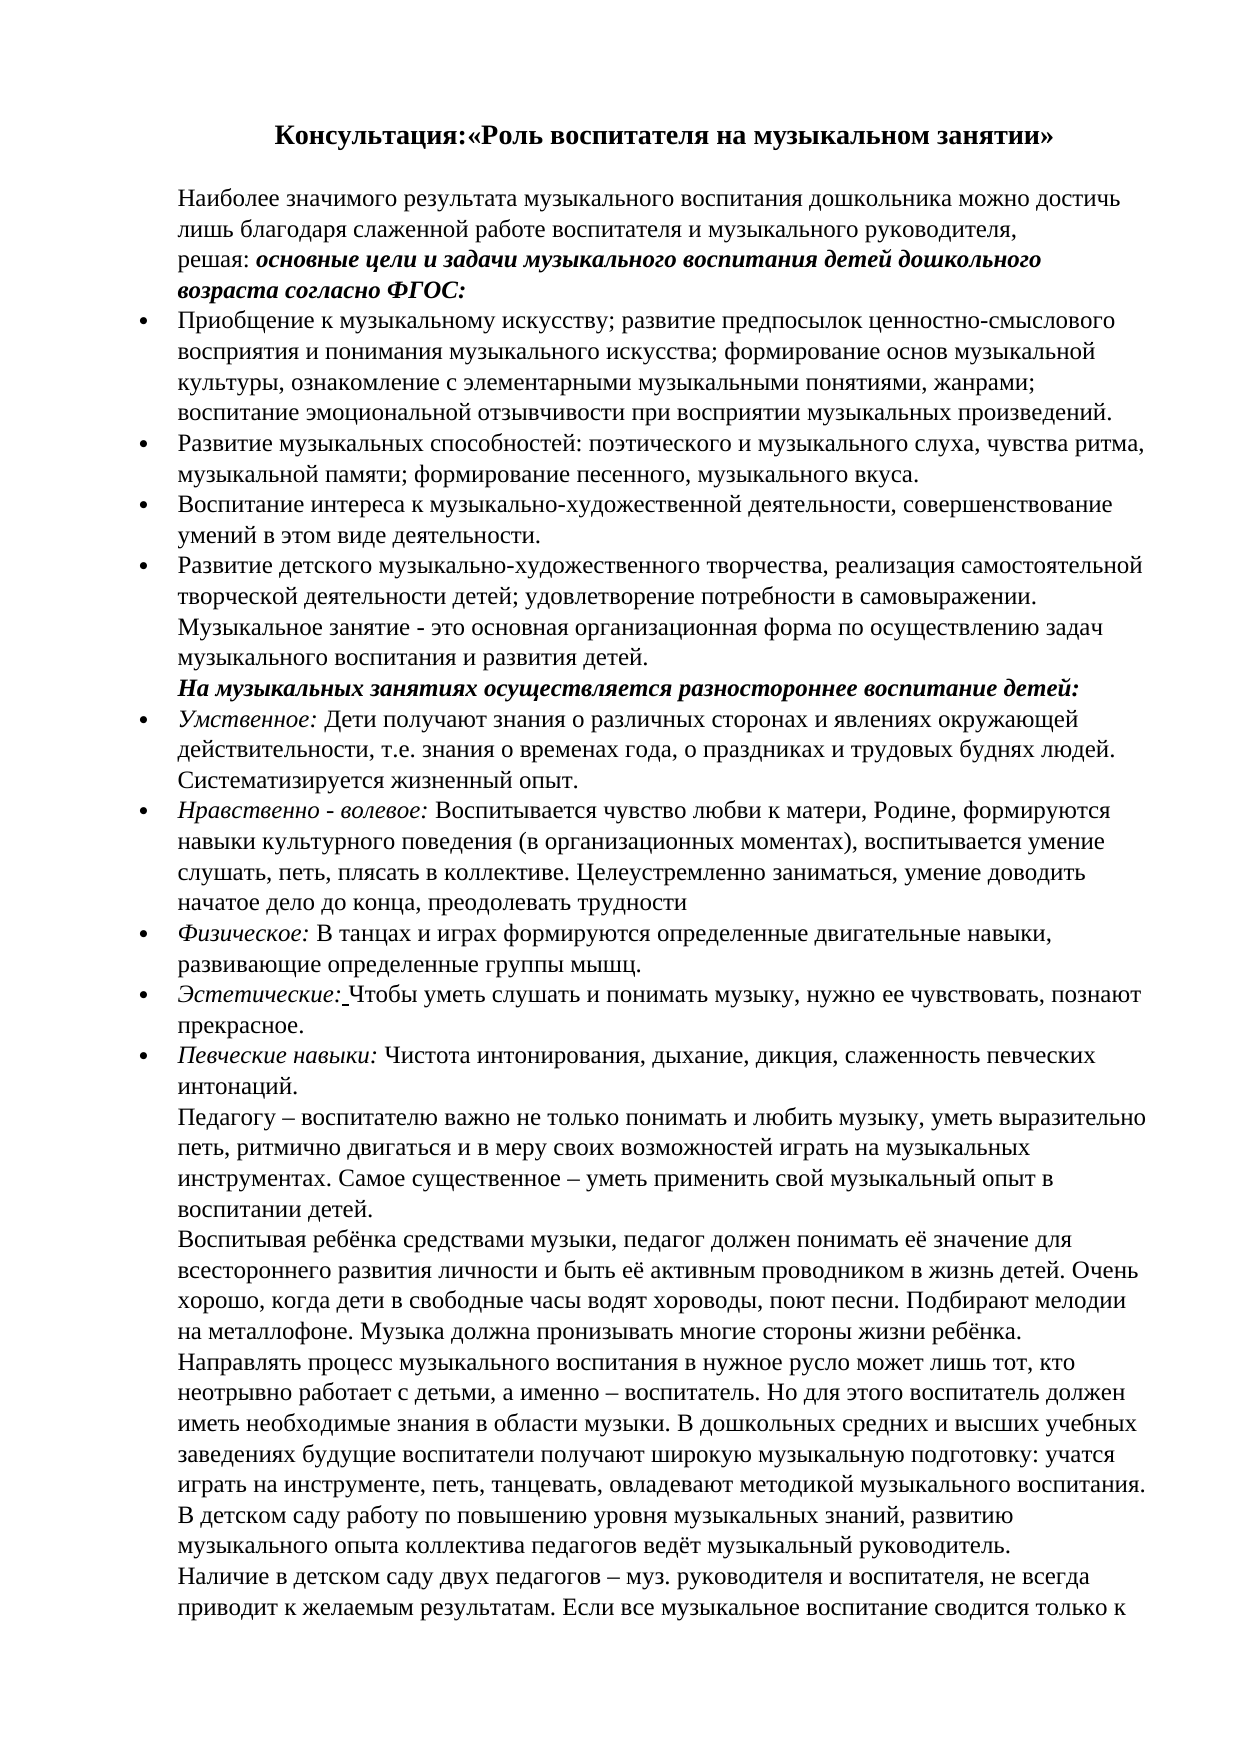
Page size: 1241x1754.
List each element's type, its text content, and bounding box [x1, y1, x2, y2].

list Развитие детского музыкально-художественного творчества, реализация самостоятельной творческой деятельности детей; удовлетворение потребности в самовыражении. [140, 549, 1152, 610]
text Наиболее значимого результата музыкального воспитания дошкольника можно достичь лишь благодаря слаженной работе воспитателя и музыкального руководителя, решая: основные цели и задачи музыкального воспитания детей дошкольного возраста согласно ФГОС: [177, 181, 1152, 304]
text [177, 1559, 1152, 1621]
list Физическое: В танцах и играх формируются определенные двигательные навыки, развивающие определенные группы мышц. [140, 916, 1152, 977]
list Эстетические: Чтобы уметь слушать и понимать музыку, нужно ее чувствовать, познают прекрасное. [140, 977, 1152, 1039]
list Нравственно - волевое: Воспитывается чувство любви к матери, Родине, формируются навыки культурного поведения (в организационных моментах), воспитывается умение слушать, петь, плясать в коллективе. Целеустремленно заниматься, умение доводить начатое дело до конца, преодолевать трудности [140, 794, 1152, 916]
list Умственное: Дети получают знания о различных сторонах и явлениях окружающей действительности, т.е. знания о временах года, о праздниках и трудовых буднях людей. Систематизируется жизненный опыт. [140, 702, 1152, 794]
text Консультация:«Роль воспитателя на музыкальном занятии» [177, 118, 1152, 151]
text На музыкальных занятиях осуществляется разностороннее воспитание детей: [177, 671, 1152, 702]
list Приобщение к музыкальному искусству; развитие предпосылок ценностно-смыслового восприятия и понимания музыкального искусства; формирование основ музыкальной культуры, ознакомление с элементарными музыкальными понятиями, жанрами; воспитание эмоциональной отзывчивости при восприятии музыкальных произведений. [140, 304, 1152, 426]
text Воспитывая ребёнка средствами музыки, педагог должен понимать её значение для всестороннего развития личности и быть её активным проводником в жизнь детей. Очень хорошо, когда дети в свободные часы водят хороводы, поют песни. Подбирают мелодии на металлофоне. Музыка должна пронизывать многие стороны жизни ребёнка. Направлять процесс музыкального воспитания в нужное русло может лишь тот, кто неотрывно работает с детьми, а именно – воспитатель. Но для этого воспитатель должен иметь необходимые знания в области музыки. В дошкольных средних и высших учебных заведениях будущие воспитатели получают широкую музыкальную подготовку: учатся играть на инструменте, петь, танцевать, овладевают методикой музыкального воспитания. В детском саду работу по повышению уровня музыкальных знаний, развитию музыкального опыта коллектива педагогов ведёт музыкальный руководитель. [177, 1222, 1152, 1559]
list Развитие музыкальных способностей: поэтического и музыкального слуха, чувства ритма, музыкальной памяти; формирование песенного, музыкального вкуса. [140, 426, 1152, 487]
list Воспитание интереса к музыкально-художественной деятельности, совершенствование умений в этом виде деятельности. [140, 487, 1152, 549]
text Педагогу – воспитателю важно не только понимать и любить музыку, уметь выразительно петь, ритмично двигаться и в меру своих возможностей играть на музыкальных инструментах. Самое существенное – уметь применить свой музыкальный опыт в воспитании детей. [177, 1100, 1152, 1222]
text Музыкальное занятие - это основная организационная форма по осуществлению задач музыкального воспитания и развития детей. [177, 610, 1152, 671]
list Певческие навыки: Чистота интонирования, дыхание, дикция, слаженность певческих интонаций. [140, 1039, 1152, 1100]
